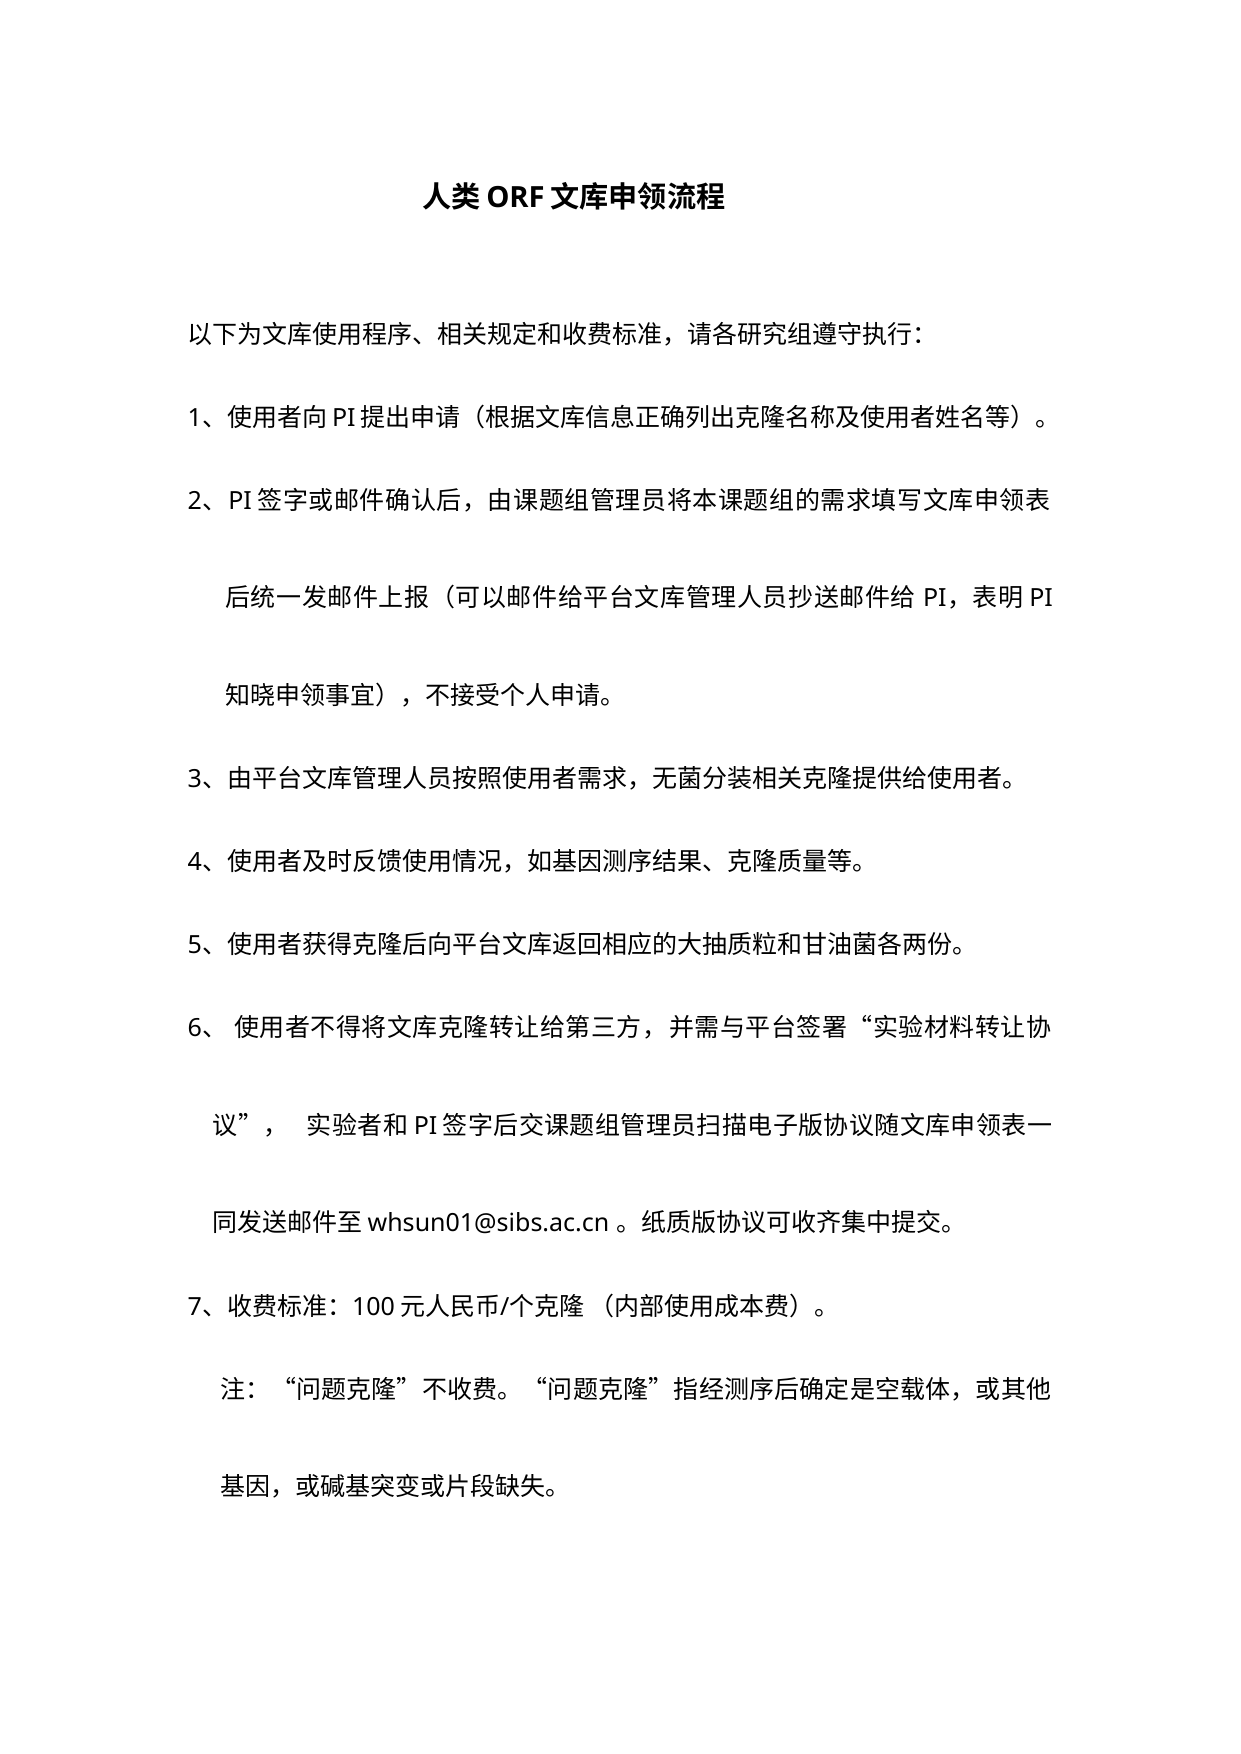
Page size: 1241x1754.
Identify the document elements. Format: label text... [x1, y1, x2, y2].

text 4、使用者及时反馈使用情况，如基因测序结果、克隆质量等。 [187, 827, 1053, 892]
text 人类ORF文库申领流程 [187, 162, 1053, 227]
text 1、使用者向PI提出申请（根据文库信息正确列出克隆名称及使用者姓名等）。 [187, 383, 1053, 448]
text 以下为文库使用程序、相关规定和收费标准，请各研究组遵守执行： [187, 300, 1053, 365]
text 7、收费标准：100元人民币/个克隆 （内部使用成本费）。 [187, 1272, 1053, 1337]
text 2、PI签字或邮件确认后，由课题组管理员将本课题组的需求填写文库申领表后统一发邮件上报（可以邮件给平台文库管理人员抄送邮件给PI，表明PI知晓申领事宜），不接受个人申请。 [187, 466, 1053, 726]
text 6、 使用者不得将文库克隆转让给第三方，并需与平台签署“实验材料转让协议”， 实验者和PI签字后交课题组管理员扫描电子版协议随文库申领表一同发送邮件至whsun01@sibs.ac.cn 。纸质版协议可收齐集中提交。 [187, 993, 1053, 1253]
text 5、使用者获得克隆后向平台文库返回相应的大抽质粒和甘油菌各两份。 [187, 910, 1053, 975]
text 注：“问题克隆”不收费。“问题克隆”指经测序后确定是空载体，或其他基因，或碱基突变或片段缺失。 [220, 1355, 1053, 1517]
text 3、由平台文库管理人员按照使用者需求，无菌分装相关克隆提供给使用者。 [187, 744, 1053, 809]
